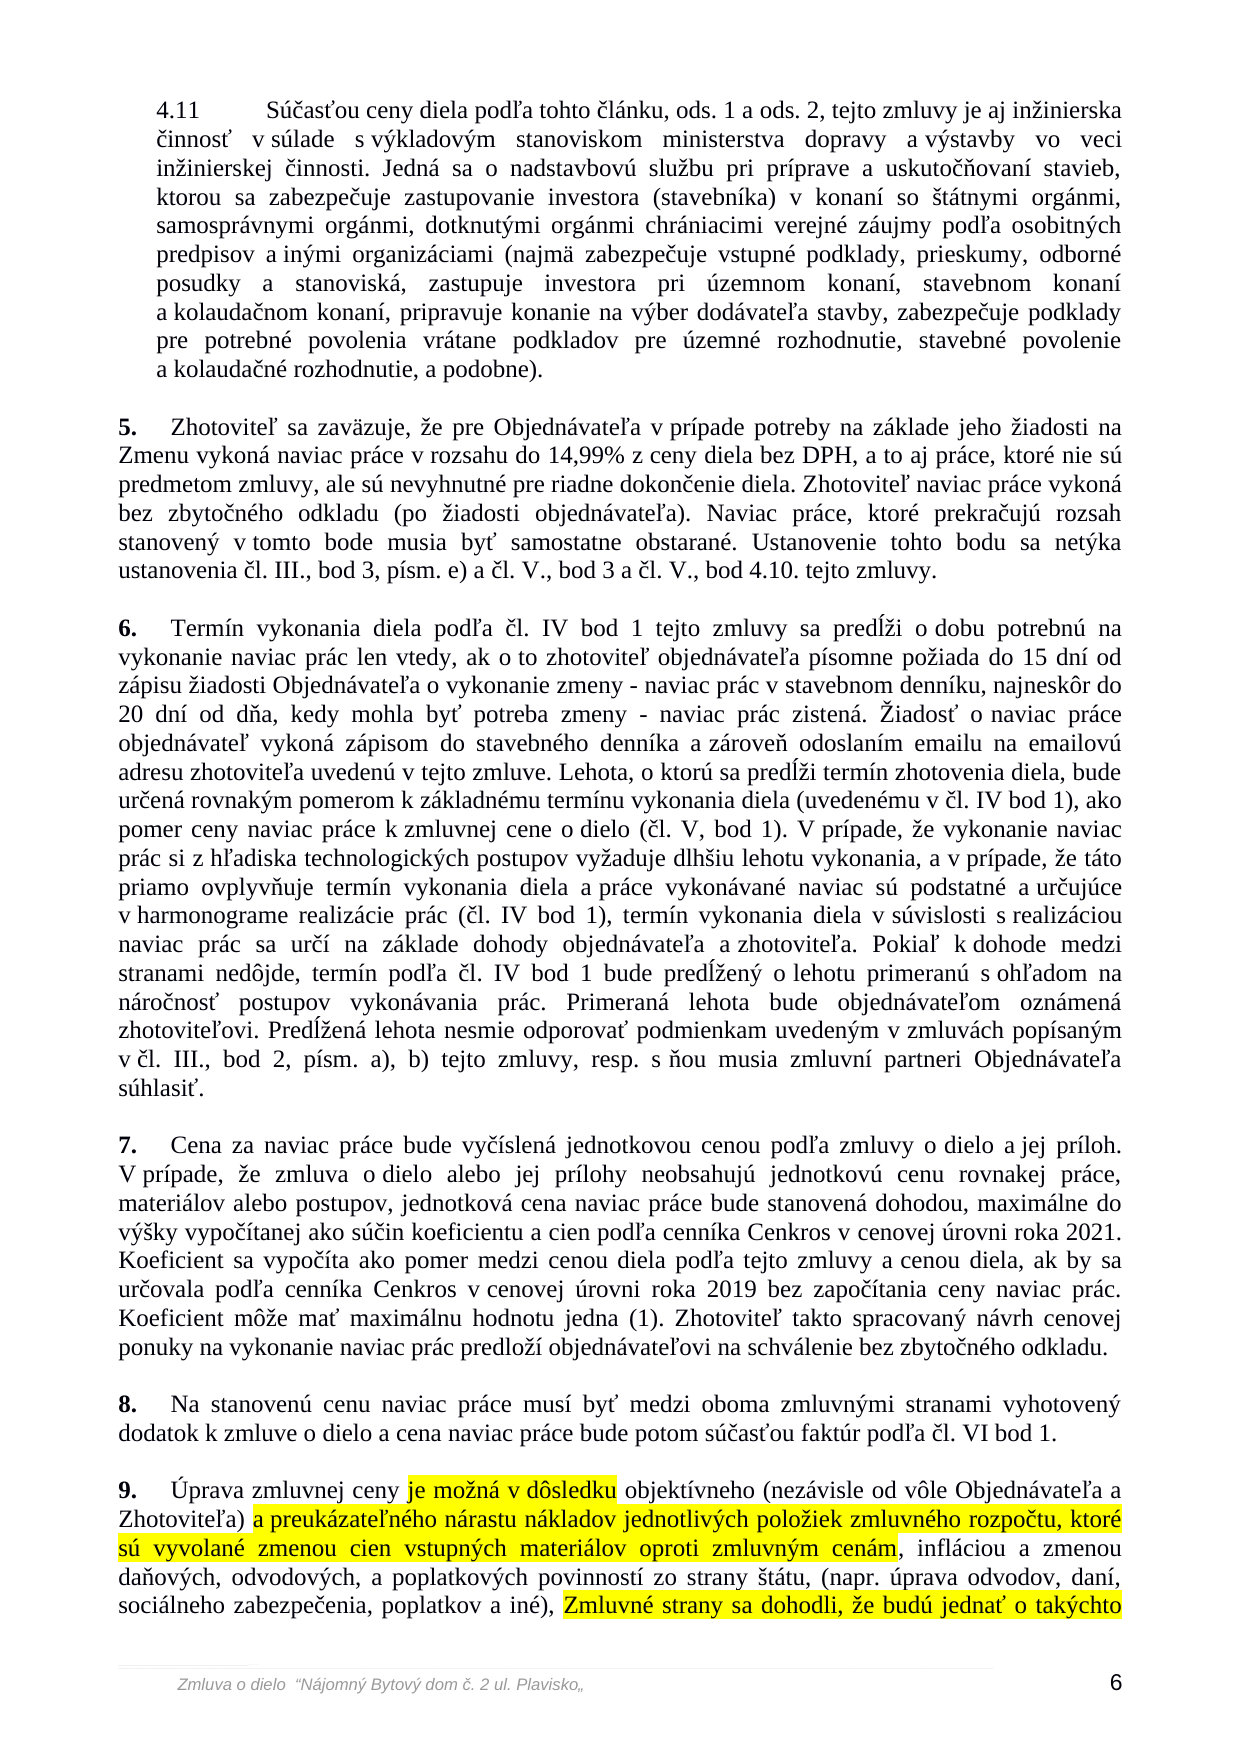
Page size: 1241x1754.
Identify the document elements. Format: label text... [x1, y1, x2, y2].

list Zhotoviteľ sa zaväzuje, že pre Objednávateľa v prípade potreby na základe jeho žiadosti na Zmenu vykoná naviac práce v rozsahu do 14,99% z ceny diela bez DPH, a to aj práce, ktoré nie sú predmetom zmluvy, ale sú nevyhnutné pre riadne dokončenie diela. Zhotoviteľ naviac práce vykoná bez zbytočného odkladu (po žiadosti objednávateľa). Naviac práce, ktoré prekračujú rozsah stanovený v tomto bode musia byť samostatne obstarané. Ustanovenie tohto bodu sa netýka ustanovenia čl. III., bod 3, písm. e) a čl. V., bod 3 a čl. V., bod 4.10. tejto zmluvy. [118, 412, 1122, 584]
list Termín vykonania diela podľa čl. IV bod 1 tejto zmluvy sa predĺži o dobu potrebnú na vykonanie naviac prác len vtedy, ak o to zhotoviteľ objednávateľa písomne požiada do 15 dní od zápisu žiadosti Objednávateľa o vykonanie zmeny - naviac prác v stavebnom denníku, najneskôr do 20 dní od dňa, kedy mohla byť potreba zmeny - naviac prác zistená. Žiadosť o naviac práce objednávateľ vykoná zápisom do stavebného denníka a zároveň odoslaním emailu na emailovú adresu zhotoviteľa uvedenú v tejto zmluve. Lehota, o ktorú sa predĺži termín zhotovenia diela, bude určená rovnakým pomerom k základnému termínu vykonania diela (uvedenému v čl. IV bod 1), ako pomer ceny naviac práce k zmluvnej cene o dielo (čl. V, bod 1). V prípade, že vykonanie naviac prác si z hľadiska technologických postupov vyžaduje dlhšiu lehotu vykonania, a v prípade, že táto priamo ovplyvňuje termín vykonania diela a práce vykonávané naviac sú podstatné a určujúce v harmonograme realizácie prác (čl. IV bod 1), termín vykonania diela v súvislosti s realizáciou naviac prác sa určí na základe dohody objednávateľa a zhotoviteľa. Pokiaľ k dohode medzi stranami nedôjde, termín podľa čl. IV bod 1 bude predĺžený o lehotu primeranú s ohľadom na náročnosť postupov vykonávania prác. Primeraná lehota bude objednávateľom oznámená zhotoviteľovi. Predĺžená lehota nesmie odporovať podmienkam uvedeným v zmluvách popísaným v čl. III., bod 2, písm. a), b) tejto zmluvy, resp. s ňou musia zmluvní partneri Objednávateľa súhlasiť. [118, 613, 1122, 1102]
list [118, 1533, 1122, 1619]
list Cena za naviac práce bude vyčíslená jednotkovou cenou podľa zmluvy o dielo a jej príloh. V prípade, že zmluva o dielo alebo jej prílohy neobsahujú jednotkovú cenu rovnakej práce, materiálov alebo postupov, jednotková cena naviac práce bude stanovená dohodou, maximálne do výšky vypočítanej ako súčin koeficientu a cien podľa cenníka Cenkros v cenovej úrovni roka 2021. Koeficient sa vypočíta ako pomer medzi cenou diela podľa tejto zmluvy a cenou diela, ak by sa určovala podľa cenníka Cenkros v cenovej úrovni roka 2019 bez započítania ceny naviac prác. Koeficient môže mať maximálnu hodnotu jedna (1). Zhotoviteľ takto spracovaný návrh cenovej ponuky na vykonanie naviac prác predloží objednávateľovi na schválenie bez zbytočného odkladu. [118, 1130, 1122, 1360]
list Na stanovenú cenu naviac práce musí byť medzi oboma zmluvnými stranami vyhotovený dodatok k zmluve o dielo a cena naviac práce bude potom súčasťou faktúr podľa čl. VI bod 1. [118, 1389, 1122, 1447]
list Súčasťou ceny diela podľa tohto článku, ods. 1 a ods. 2, tejto zmluvy je aj inžinierska činnosť v súlade s výkladovým stanoviskom ministerstva dopravy a výstavby vo veci inžinierskej činnosti. Jedná sa o nadstavbovú službu pri príprave a uskutočňovaní stavieb, ktorou sa zabezpečuje zastupovanie investora (stavebníka) v konaní so štátnymi orgánmi, samosprávnymi orgánmi, dotknutými orgánmi chrániacimi verejné záujmy podľa osobitných predpisov a inými organizáciami (najmä zabezpečuje vstupné podklady, prieskumy, odborné posudky a stanoviská, zastupuje investora pri územnom konaní, stavebnom konaní a kolaudačnom konaní, pripravuje konanie na výber dodávateľa stavby, zabezpečuje podklady pre potrebné povolenia vrátane podkladov pre územné rozhodnutie, stavebné povolenie a kolaudačné rozhodnutie, a podobne). [156, 95, 1122, 383]
